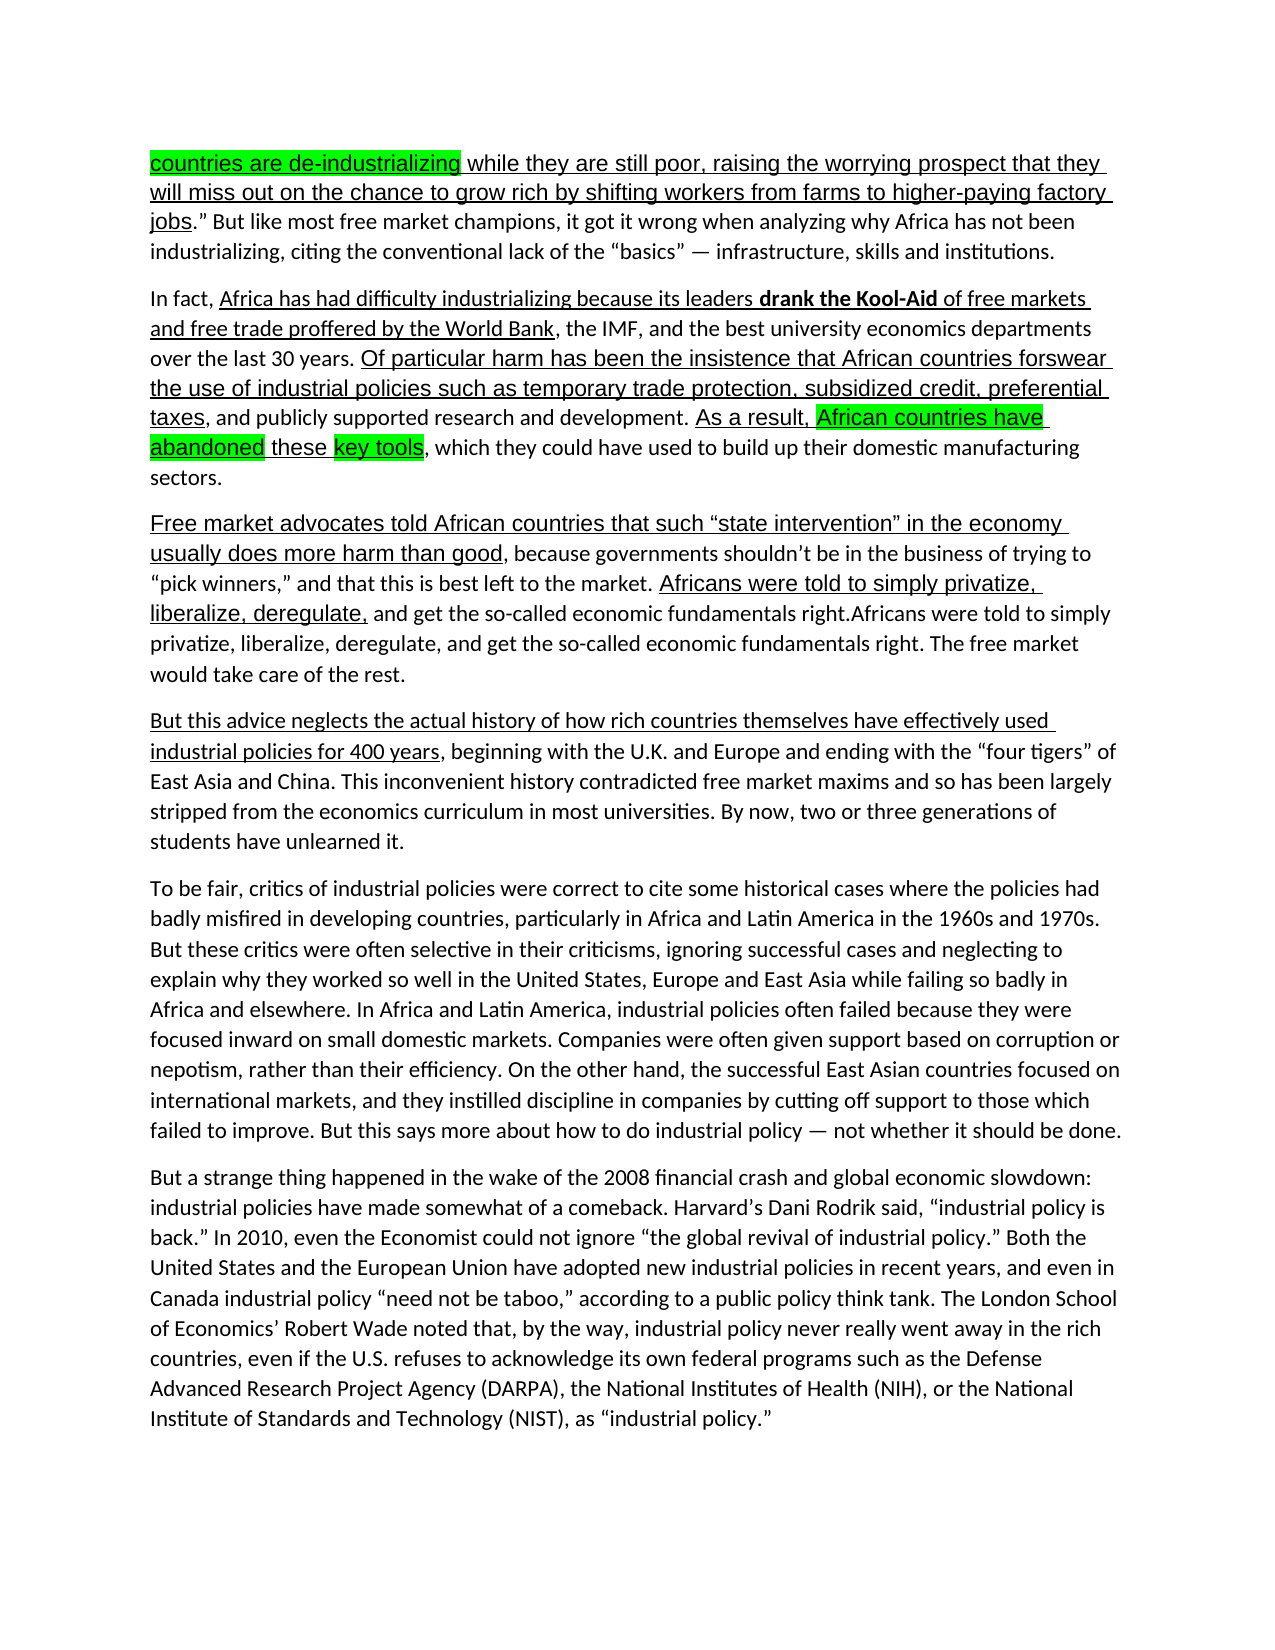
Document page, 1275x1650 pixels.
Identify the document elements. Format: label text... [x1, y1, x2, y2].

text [150, 150, 1125, 265]
text But this advice neglects the actual history of how rich countries themselves have effectively used industrial policies for 400 years, beginning with the U.K. and Europe and ending with the “four tigers” of East Asia and China. This inconvenient history contradicted free market maxims and so has been largely stripped from the economics curriculum in most universities. By now, two or three generations of students have unlearned it. [150, 707, 1125, 856]
text Free market advocates told African countries that such “state intervention” in the economy usually does more harm than good, because governments shouldn’t be in the business of trying to “pick winners,” and that this is best left to the market. Africans were told to simply privatize, liberalize, deregulate, and get the so-called economic fundamentals right.Africans were told to simply privatize, liberalize, deregulate, and get the so-called economic fundamentals right. The free market would take care of the rest. [150, 510, 1125, 688]
text To be fair, critics of industrial policies were correct to cite some historical cases where the policies had badly misfired in developing countries, particularly in Africa and Latin America in the 1960s and 1970s. But these critics were often selective in their criticisms, ignoring successful cases and neglecting to explain why they worked so well in the United States, Europe and East Asia while failing so badly in Africa and elsewhere. In Africa and Latin America, industrial policies often failed because they were focused inward on small domestic markets. Companies were often given support based on corruption or nepotism, rather than their efficiency. On the other hand, the successful East Asian countries focused on international markets, and they instilled discipline in companies by cutting off support to those which failed to improve. But this says more about how to do industrial policy — not whether it should be done. [150, 874, 1125, 1144]
text In fact, Africa has had difficulty industrializing because its leaders drank the Kool-Aid of free markets and free trade proffered by the World Bank, the IMF, and the best university economics departments over the last 30 years. Of particular harm has been the insistence that African countries forswear the use of industrial policies such as temporary trade protection, subsidized credit, preferential taxes, and publicly supported research and development. As a result, African countries have abandoned these key tools, which they could have used to build up their domestic manufacturing sectors. [150, 284, 1125, 492]
text But a strange thing happened in the wake of the 2008 financial crash and global economic slowdown: industrial policies have made somewhat of a comeback. Harvard’s Dani Rodrik said, “industrial policy is back.” In 2010, even the Economist could not ignore “the global revival of industrial policy.” Both the United States and the European Union have adopted new industrial policies in recent years, and even in Canada industrial policy “need not be taboo,” according to a public policy think tank. The London School of Economics’ Robert Wade noted that, by the way, industrial policy never really went away in the rich countries, even if the U.S. refuses to acknowledge its own federal programs such as the Defense Advanced Research Project Agency (DARPA), the National Institutes of Health (NIH), or the National Institute of Standards and Technology (NIST), as “industrial policy.” [150, 1163, 1125, 1433]
